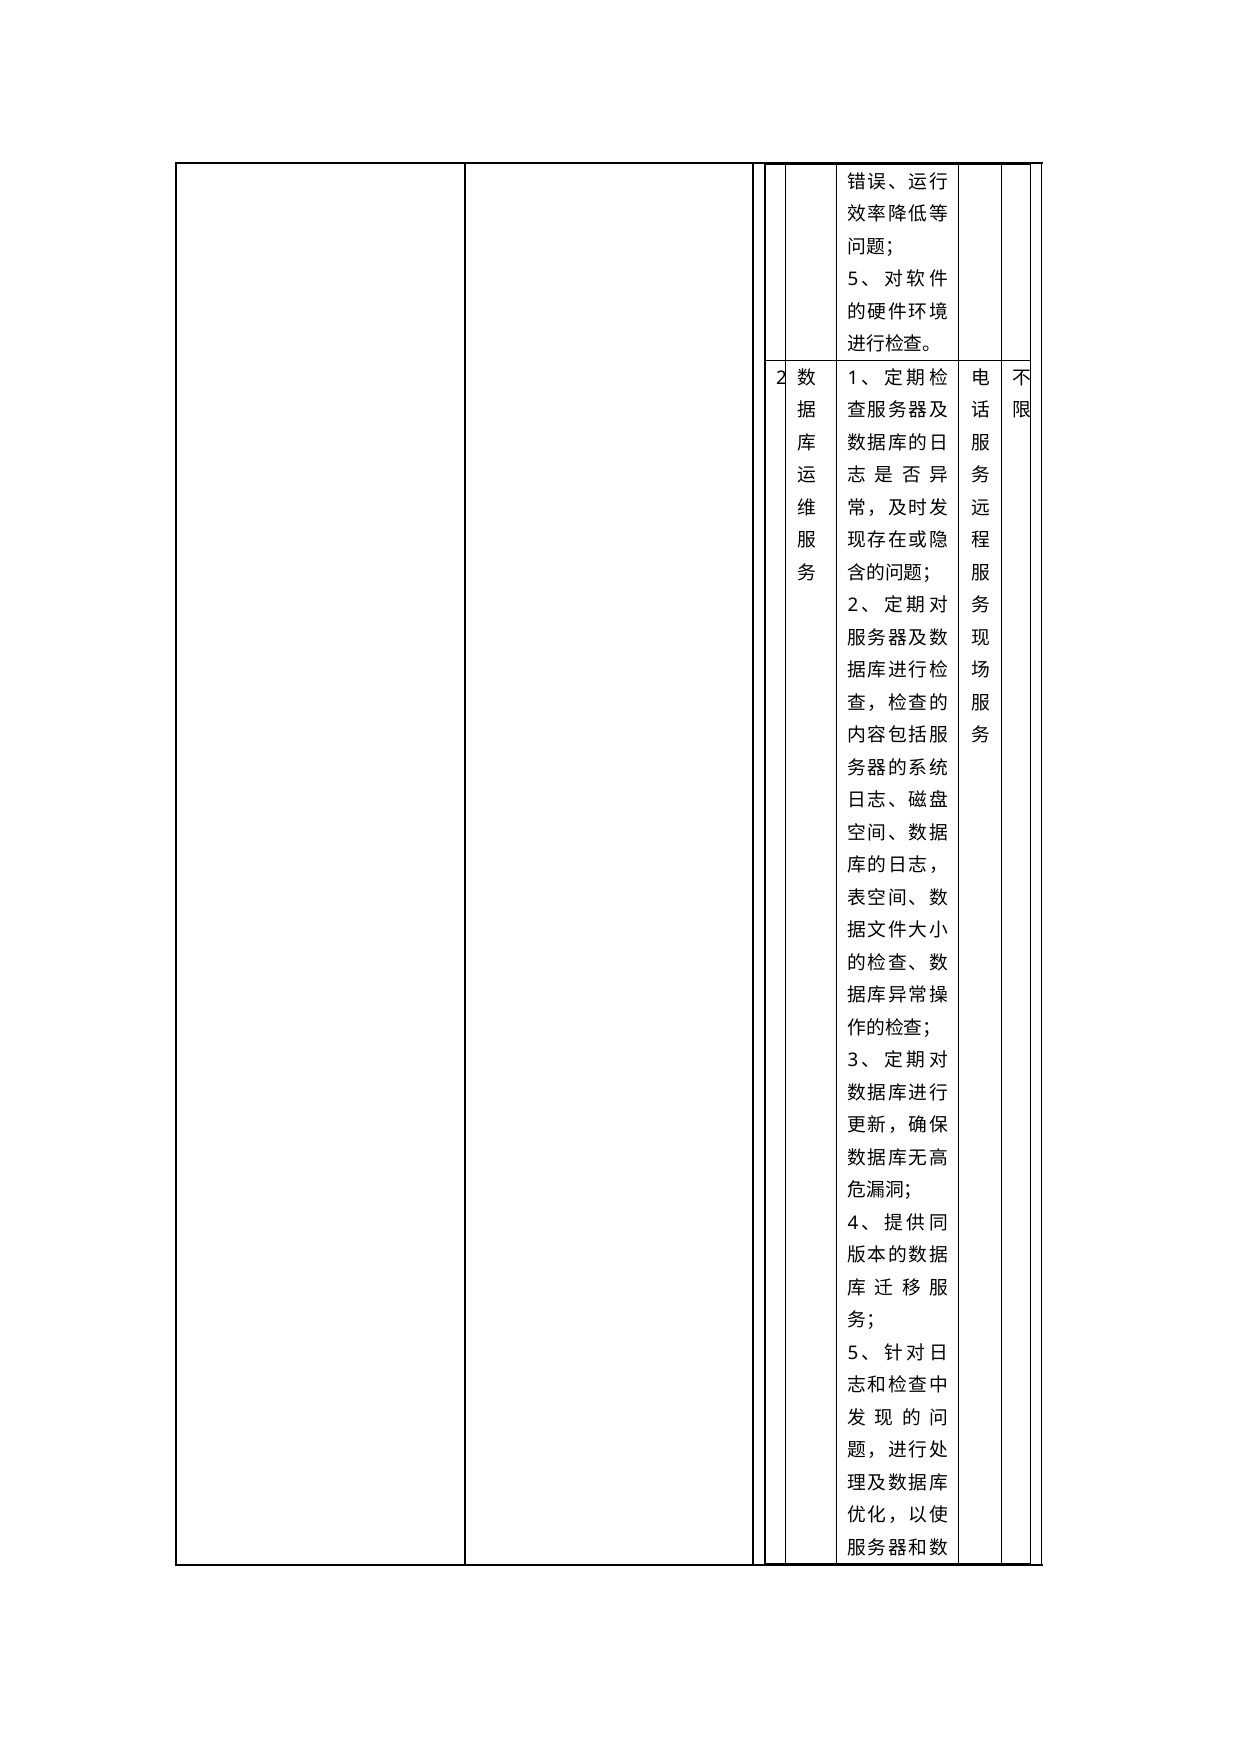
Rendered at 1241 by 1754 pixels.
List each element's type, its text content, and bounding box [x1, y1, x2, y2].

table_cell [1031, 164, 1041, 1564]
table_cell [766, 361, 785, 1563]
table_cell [837, 361, 958, 1563]
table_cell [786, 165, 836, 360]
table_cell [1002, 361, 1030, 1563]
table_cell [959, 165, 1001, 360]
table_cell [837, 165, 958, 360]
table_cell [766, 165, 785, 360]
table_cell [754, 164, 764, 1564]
table_cell [466, 164, 752, 1564]
table_cell 1 [177, 164, 464, 1564]
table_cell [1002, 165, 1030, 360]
